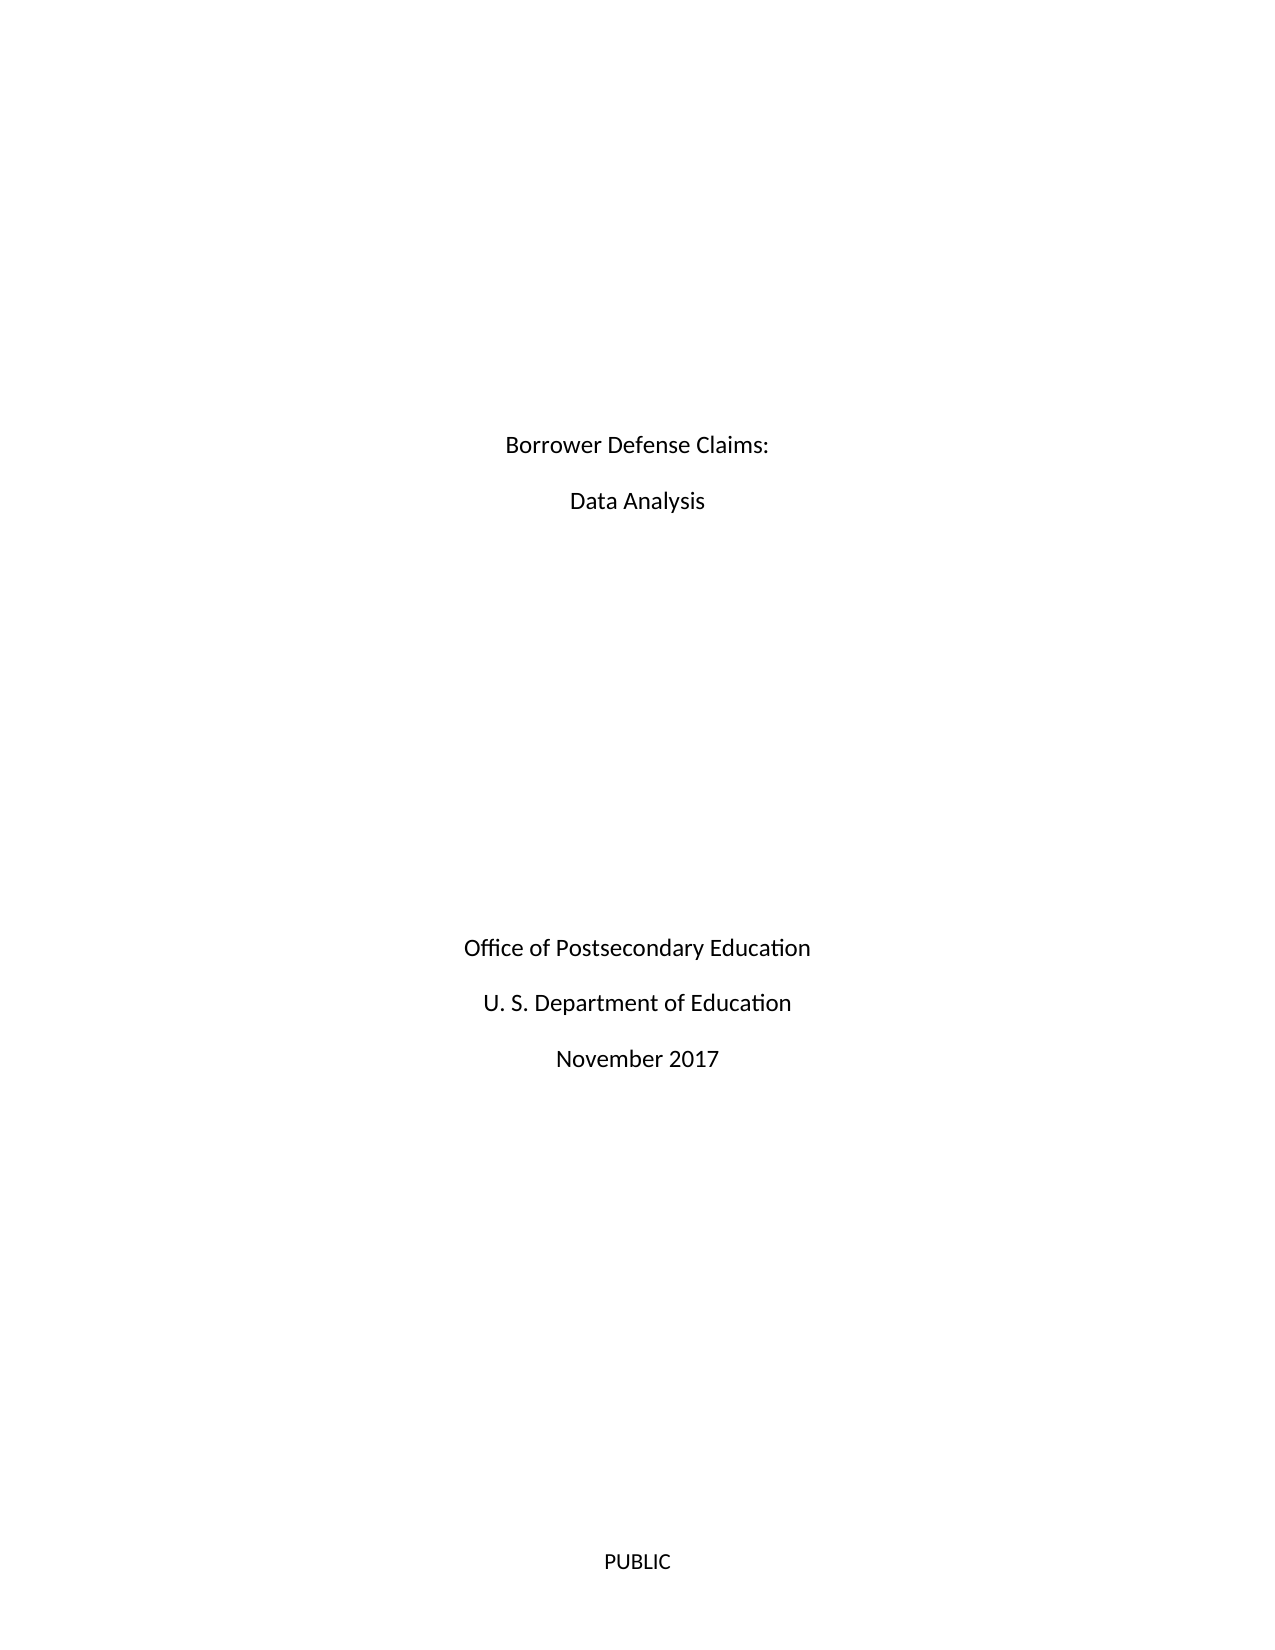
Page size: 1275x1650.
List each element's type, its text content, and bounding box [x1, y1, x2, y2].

text Office of Postsecondary Education [150, 932, 1125, 962]
text November 2017 [150, 1043, 1125, 1074]
text U. S. Department of Education [150, 987, 1125, 1018]
text Borrower Defense Claims: [150, 429, 1125, 460]
text Data Analysis [150, 485, 1125, 516]
